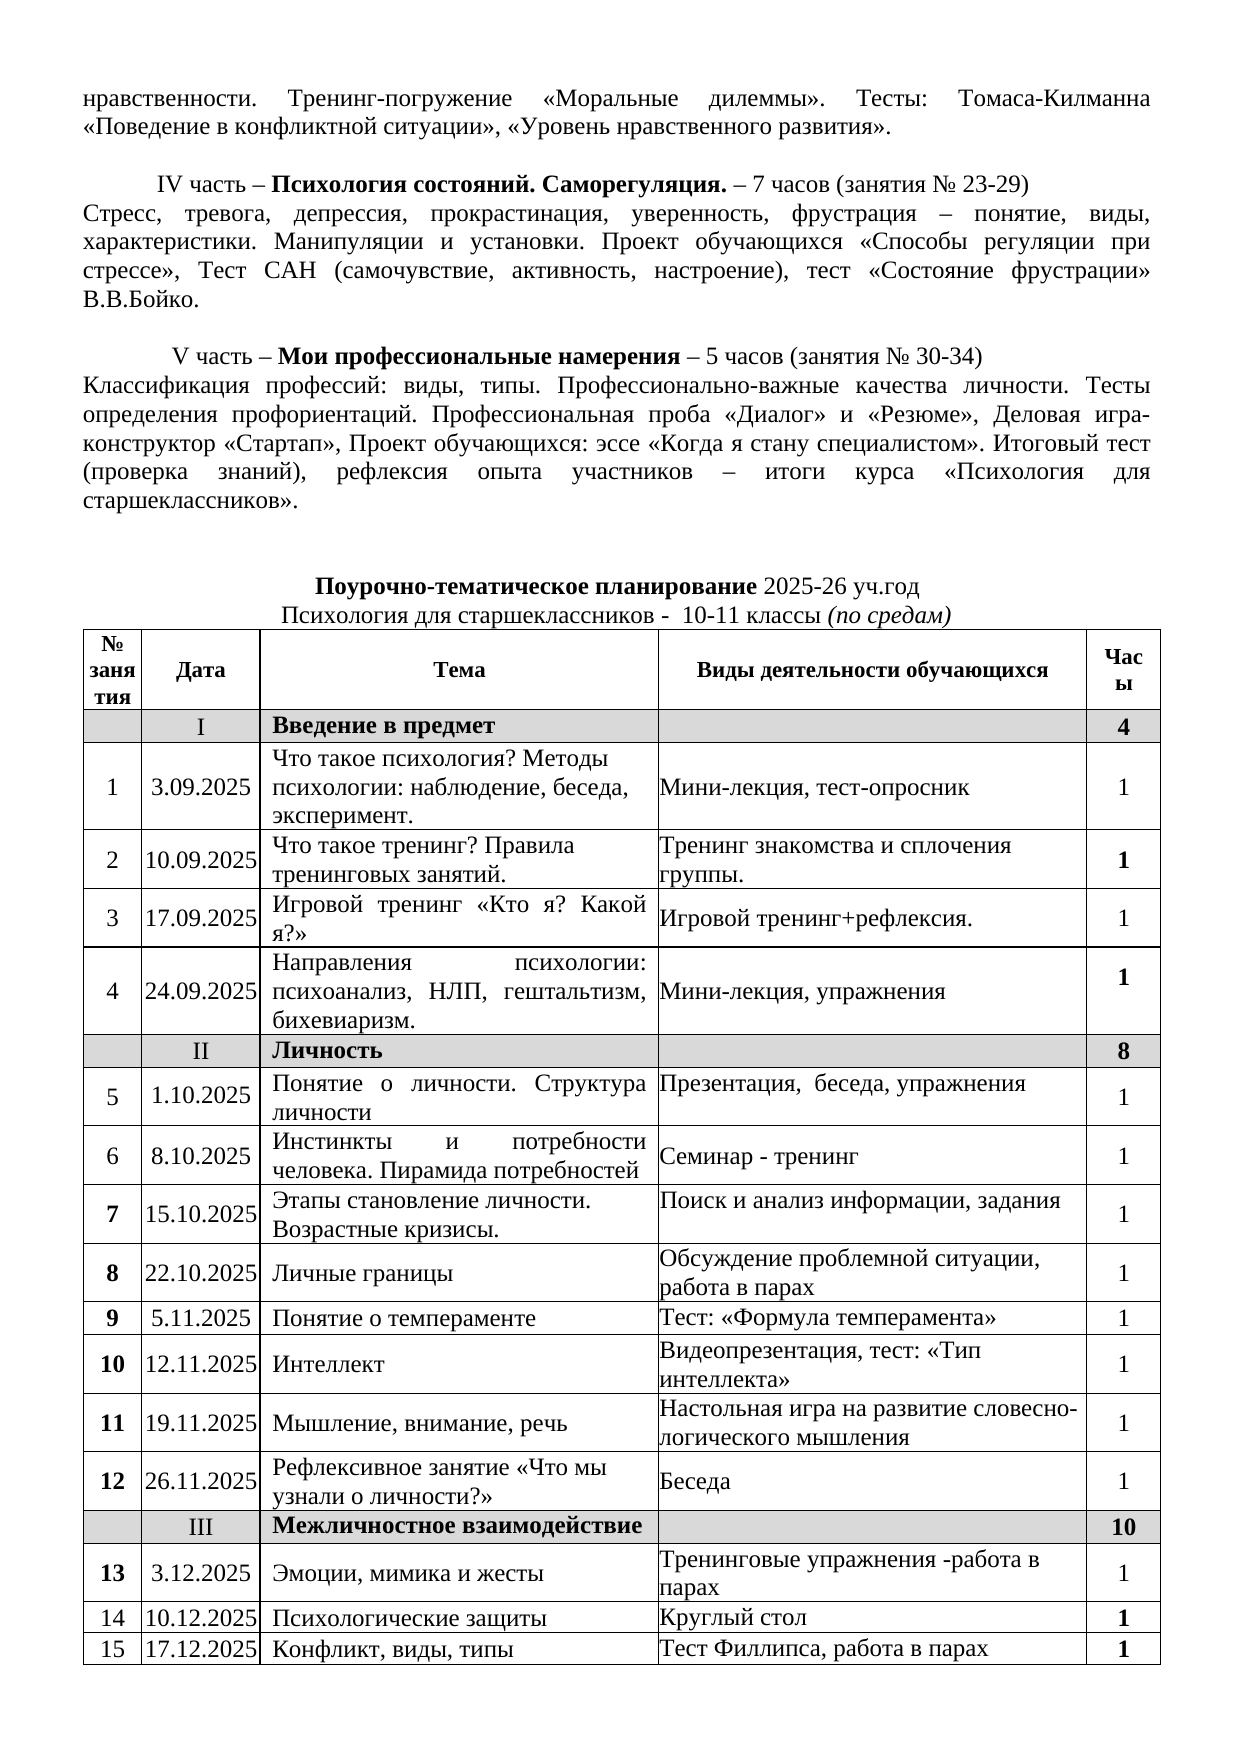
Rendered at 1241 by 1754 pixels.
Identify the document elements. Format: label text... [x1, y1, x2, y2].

table_cell 6 [84, 1126, 141, 1184]
table_cell 1 [84, 743, 141, 829]
table_cell 9 [84, 1302, 141, 1334]
table_cell 4 [1087, 710, 1160, 742]
table_cell 14 [84, 1602, 141, 1632]
text Стресс, тревога, депрессия, прокрастинация, уверенность, фрустрация – понятие, виды, характеристики. Манипуляции и установки. Проект обучающихся «Способы регуляции при стрессе», Тест САН (самочувствие, активность, настроение), тест «Состояние фрустрации» В.В.Бойко. [83, 198, 1152, 313]
table_cell 11 [84, 1394, 141, 1451]
table_cell Мышление, внимание, речь [261, 1394, 658, 1451]
table_cell [84, 710, 141, 742]
table_cell [84, 1511, 141, 1543]
table_cell Введение в предмет [261, 710, 658, 742]
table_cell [659, 1633, 1086, 1663]
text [83, 83, 1152, 140]
table_cell 10.12.2025 [142, 1602, 259, 1632]
table_cell Мини-лекция, упражнения [659, 948, 1086, 1034]
table_cell 15 [84, 1633, 141, 1663]
table_cell II [142, 1035, 259, 1067]
table_header Дата [142, 630, 259, 709]
text Классификация профессий: виды, типы. Профессионально-важные качества личности. Тесты определения профориентаций. Профессиональная проба «Диалог» и «Резюме», Деловая игра-конструктор «Стартап», Проект обучающихся: эссе «Когда я стану специалистом». Итоговый тест (проверка знаний), рефлексия опыта участников – итоги курса «Психология для старшеклассников». [83, 370, 1152, 514]
table_cell Семинар - тренинг [659, 1126, 1086, 1184]
table_cell 1 [1087, 1633, 1160, 1663]
table_cell Направления психологии: психоанализ, НЛП, гештальтизм, бихевиаризм. [261, 948, 658, 1034]
table_cell 1 [1087, 1244, 1160, 1301]
table_cell 17.12.2025 [142, 1633, 259, 1663]
table_cell Видеопрезентация, тест: «Тип интеллекта» [659, 1335, 1086, 1392]
text V часть – Мои профессиональные намерения – 5 часов (занятия № 30-34) [83, 341, 1152, 370]
table_cell 1 [1087, 1544, 1160, 1601]
table_cell 22.10.2025 [142, 1244, 259, 1301]
table_cell Межличностное взаимодействие [261, 1511, 658, 1543]
table_cell Что такое тренинг? Правила тренинговых занятий. [261, 830, 658, 888]
table_cell 1 [1087, 1452, 1160, 1509]
table_cell 3.09.2025 [142, 743, 259, 829]
table_cell Тренинг знакомства и сплочения группы. [659, 830, 1086, 888]
table_cell 10 [84, 1335, 141, 1392]
table_cell 3.12.2025 [142, 1544, 259, 1601]
table_cell Тренинговые упражнения -работа в парах [659, 1544, 1086, 1601]
table_cell Рефлексивное занятие «Что мы узнали о личности?» [261, 1452, 658, 1509]
table_cell Личные границы [261, 1244, 658, 1301]
table_cell 19.11.2025 [142, 1394, 259, 1451]
text Поурочно-тематическое планирование 2025-26 уч.год [83, 571, 1152, 600]
table_cell 1 [1087, 1394, 1160, 1451]
table_cell 17.09.2025 [142, 889, 259, 946]
table_cell Настольная игра на развитие словесно-логического мышления [659, 1394, 1086, 1451]
table_cell 1 [1087, 1302, 1160, 1334]
table_header Часы [1087, 630, 1160, 709]
table_cell [659, 710, 1086, 742]
table_cell [84, 1035, 141, 1067]
table_cell 10 [1087, 1511, 1160, 1543]
table_cell 24.09.2025 [142, 948, 259, 1034]
table_cell Эмоции, мимика и жесты [261, 1544, 658, 1601]
table_cell 1 [1087, 1185, 1160, 1242]
table_cell Что такое психология? Методы психологии: наблюдение, беседа, эксперимент. [261, 743, 658, 829]
table_cell 1.10.2025 [142, 1068, 259, 1125]
table_cell Психологические защиты [261, 1602, 658, 1632]
table_cell 15.10.2025 [142, 1185, 259, 1242]
table_cell 3 [84, 889, 141, 946]
table_cell Интеллект [261, 1335, 658, 1392]
table_cell 1 [1087, 743, 1160, 829]
table_cell 5 [84, 1068, 141, 1125]
table_cell 1 [1087, 1126, 1160, 1184]
table_cell III [142, 1511, 259, 1543]
table_cell 1 [1087, 948, 1160, 1034]
table_cell Личность [261, 1035, 658, 1067]
table_cell Обсуждение проблемной ситуации, работа в парах [659, 1244, 1086, 1301]
table_cell 8 [84, 1244, 141, 1301]
table_cell Мини-лекция, тест-опросник [659, 743, 1086, 829]
table_cell 2 [84, 830, 141, 888]
table_header № занятия [84, 630, 141, 709]
table_cell Игровой тренинг+рефлексия. [659, 889, 1086, 946]
table_cell Презентация, беседа, упражнения [659, 1068, 1086, 1125]
table_cell 1 [1087, 1068, 1160, 1125]
table_cell Этапы становление личности. Возрастные кризисы. [261, 1185, 658, 1242]
table_cell Тест: «Формула темперамента» [659, 1302, 1086, 1334]
table_cell 1 [1087, 1602, 1160, 1632]
table_cell 1 [1087, 1335, 1160, 1392]
table_cell 4 [84, 948, 141, 1034]
table_cell 26.11.2025 [142, 1452, 259, 1509]
table_cell 12 [84, 1452, 141, 1509]
table_cell 7 [84, 1185, 141, 1242]
table_cell [659, 1035, 1086, 1067]
table_header Тема [261, 630, 658, 709]
table_cell Круглый стол [659, 1602, 1086, 1632]
table_cell 8 [1087, 1035, 1160, 1067]
table_cell I [142, 710, 259, 742]
table_cell Поиск и анализ информации, задания [659, 1185, 1086, 1242]
table_cell Понятие о темпераменте [261, 1302, 658, 1334]
table_cell Инстинкты и потребности человека. Пирамида потребностей [261, 1126, 658, 1184]
table_cell Игровой тренинг «Кто я? Какой я?» [261, 889, 658, 946]
table_cell 12.11.2025 [142, 1335, 259, 1392]
text IV часть – Психология состояний. Саморегуляция. – 7 часов (занятия № 23-29) [83, 169, 1152, 198]
table_cell 1 [1087, 830, 1160, 888]
table_cell 5.11.2025 [142, 1302, 259, 1334]
table_cell 13 [84, 1544, 141, 1601]
table_header Виды деятельности обучающихся [659, 630, 1086, 709]
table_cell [261, 1633, 658, 1663]
text Психология для старшеклассников - 10-11 классы (по средам) [83, 600, 1152, 629]
table_cell 10.09.2025 [142, 830, 259, 888]
table_cell Понятие о личности. Структура личности [261, 1068, 658, 1125]
table_cell 8.10.2025 [142, 1126, 259, 1184]
table_cell 1 [1087, 889, 1160, 946]
table_cell Беседа [659, 1452, 1086, 1509]
table_cell [659, 1511, 1086, 1543]
